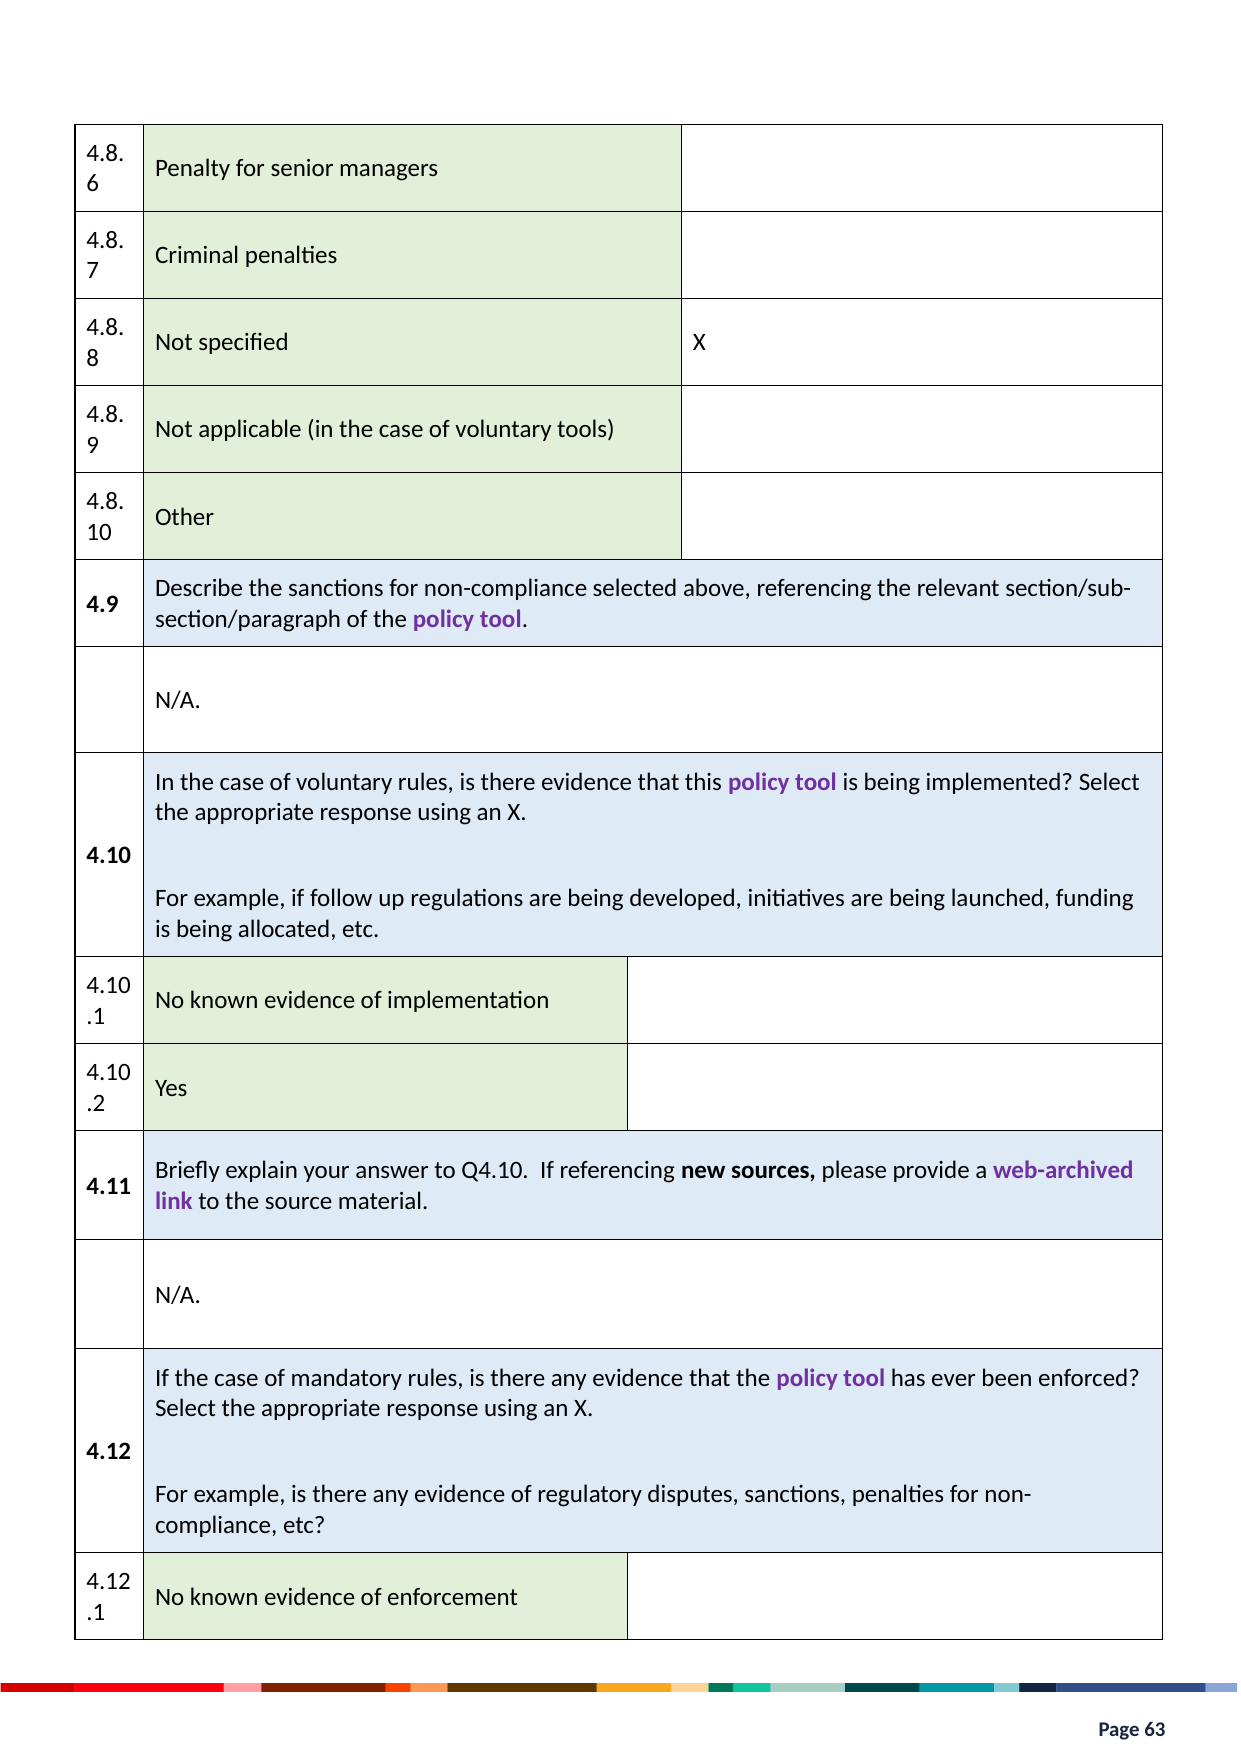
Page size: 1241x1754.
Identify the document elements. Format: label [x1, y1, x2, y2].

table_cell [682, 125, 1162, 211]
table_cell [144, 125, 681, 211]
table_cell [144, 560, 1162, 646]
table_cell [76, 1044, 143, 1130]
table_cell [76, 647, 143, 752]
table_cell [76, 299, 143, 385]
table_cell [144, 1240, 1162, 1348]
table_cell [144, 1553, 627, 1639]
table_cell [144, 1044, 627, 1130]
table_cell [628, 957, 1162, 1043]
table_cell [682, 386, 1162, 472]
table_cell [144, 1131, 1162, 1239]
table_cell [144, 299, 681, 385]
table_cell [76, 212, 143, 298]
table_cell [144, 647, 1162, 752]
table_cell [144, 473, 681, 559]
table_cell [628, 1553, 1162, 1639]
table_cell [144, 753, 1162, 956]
picture [0, 1683, 1236, 1692]
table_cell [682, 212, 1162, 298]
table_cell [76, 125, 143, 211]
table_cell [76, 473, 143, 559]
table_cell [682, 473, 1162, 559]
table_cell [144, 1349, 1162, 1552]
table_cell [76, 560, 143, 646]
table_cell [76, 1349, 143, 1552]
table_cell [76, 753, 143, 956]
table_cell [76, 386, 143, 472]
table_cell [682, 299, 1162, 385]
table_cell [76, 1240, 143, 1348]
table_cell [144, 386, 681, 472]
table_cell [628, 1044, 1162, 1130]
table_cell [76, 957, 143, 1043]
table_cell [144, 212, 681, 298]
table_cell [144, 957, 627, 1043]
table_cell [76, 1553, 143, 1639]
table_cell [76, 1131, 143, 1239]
